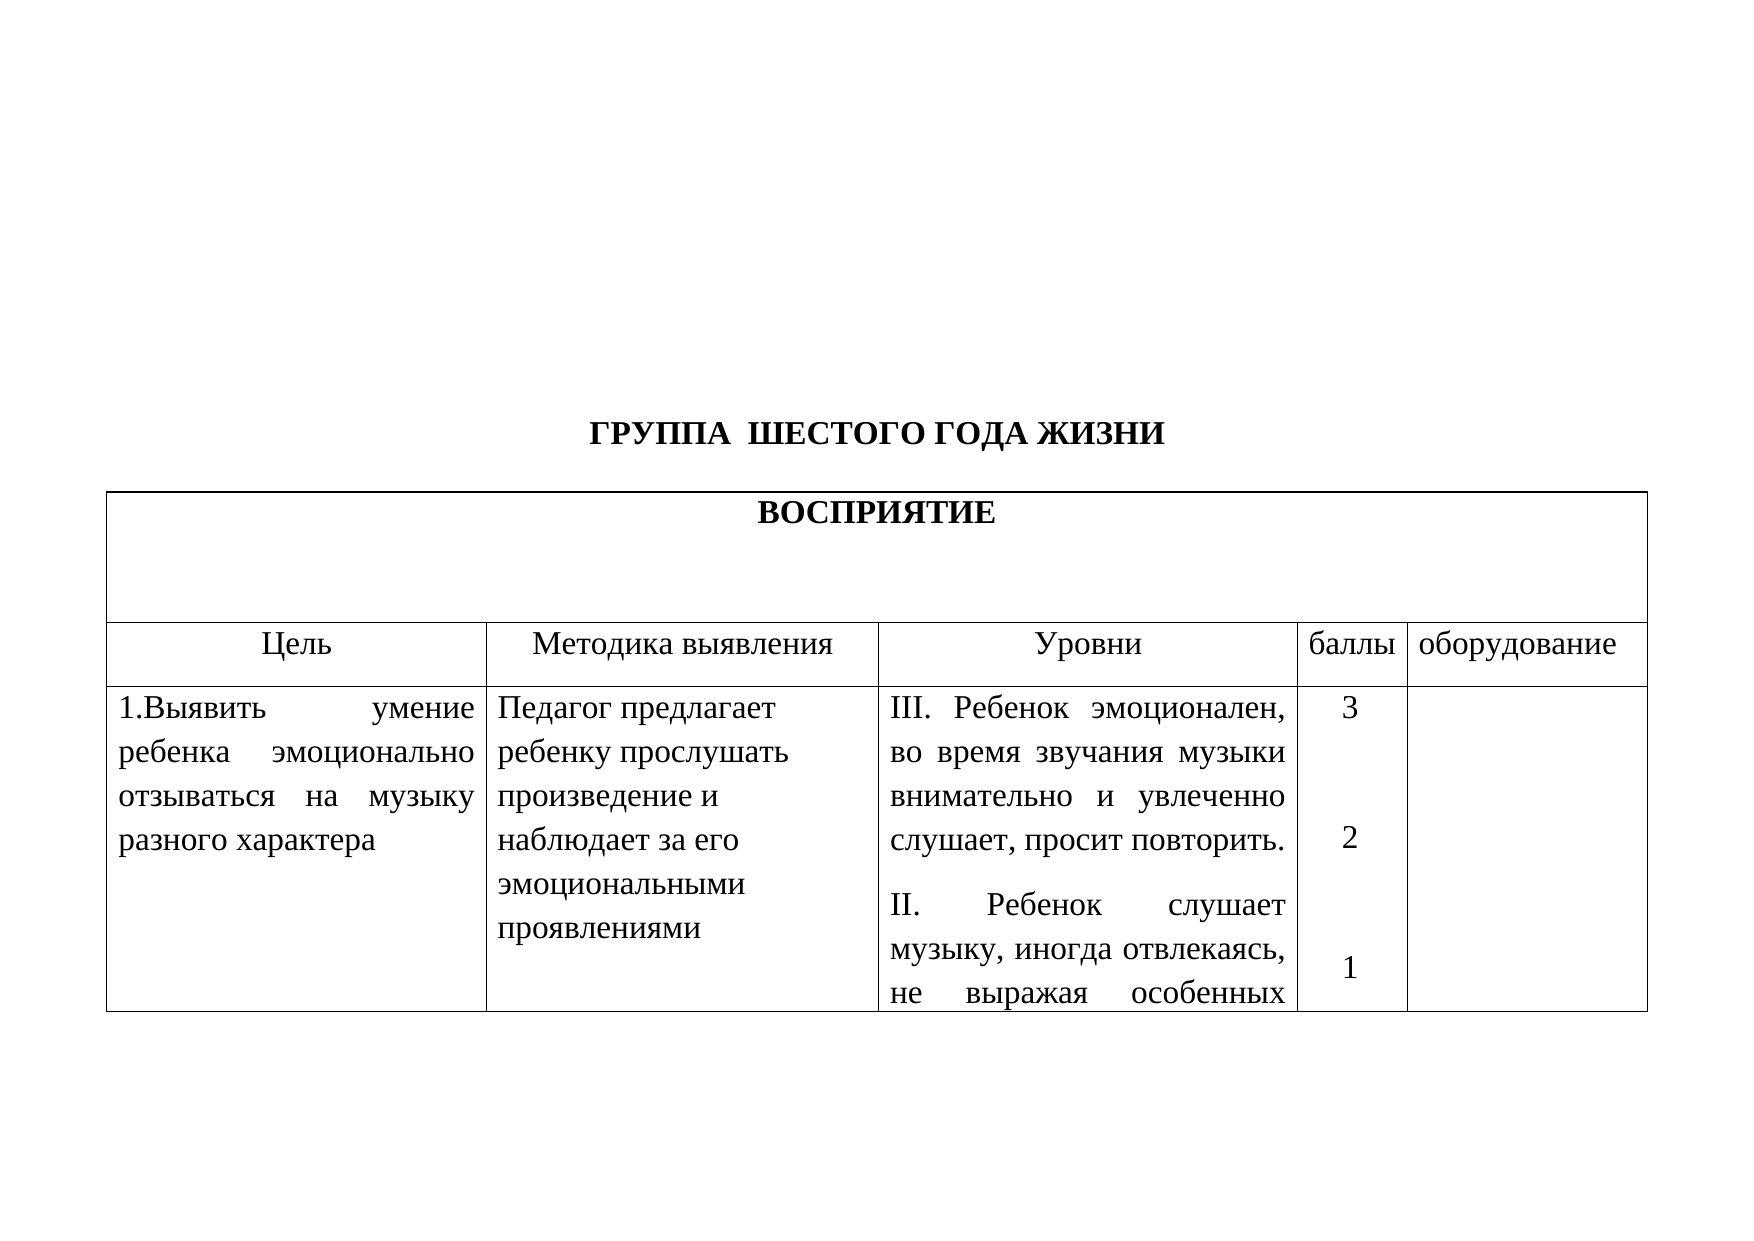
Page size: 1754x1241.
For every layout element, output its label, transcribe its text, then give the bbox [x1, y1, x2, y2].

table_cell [487, 687, 878, 1011]
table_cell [107, 687, 486, 1011]
table_header ВОСПРИЯТИЕ [107, 493, 1647, 622]
table_cell Уровни [879, 623, 1297, 686]
table_cell 3 2 1 [1298, 687, 1407, 1011]
table_cell оборудование [1408, 623, 1647, 686]
table_cell Цель [107, 623, 486, 686]
table_cell [1408, 687, 1647, 1011]
table_cell Методика выявления [487, 623, 878, 686]
table_cell баллы [1298, 623, 1407, 686]
text ГРУППА ШЕСТОГО ГОДА ЖИЗНИ [118, 413, 1636, 451]
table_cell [879, 687, 1297, 1011]
